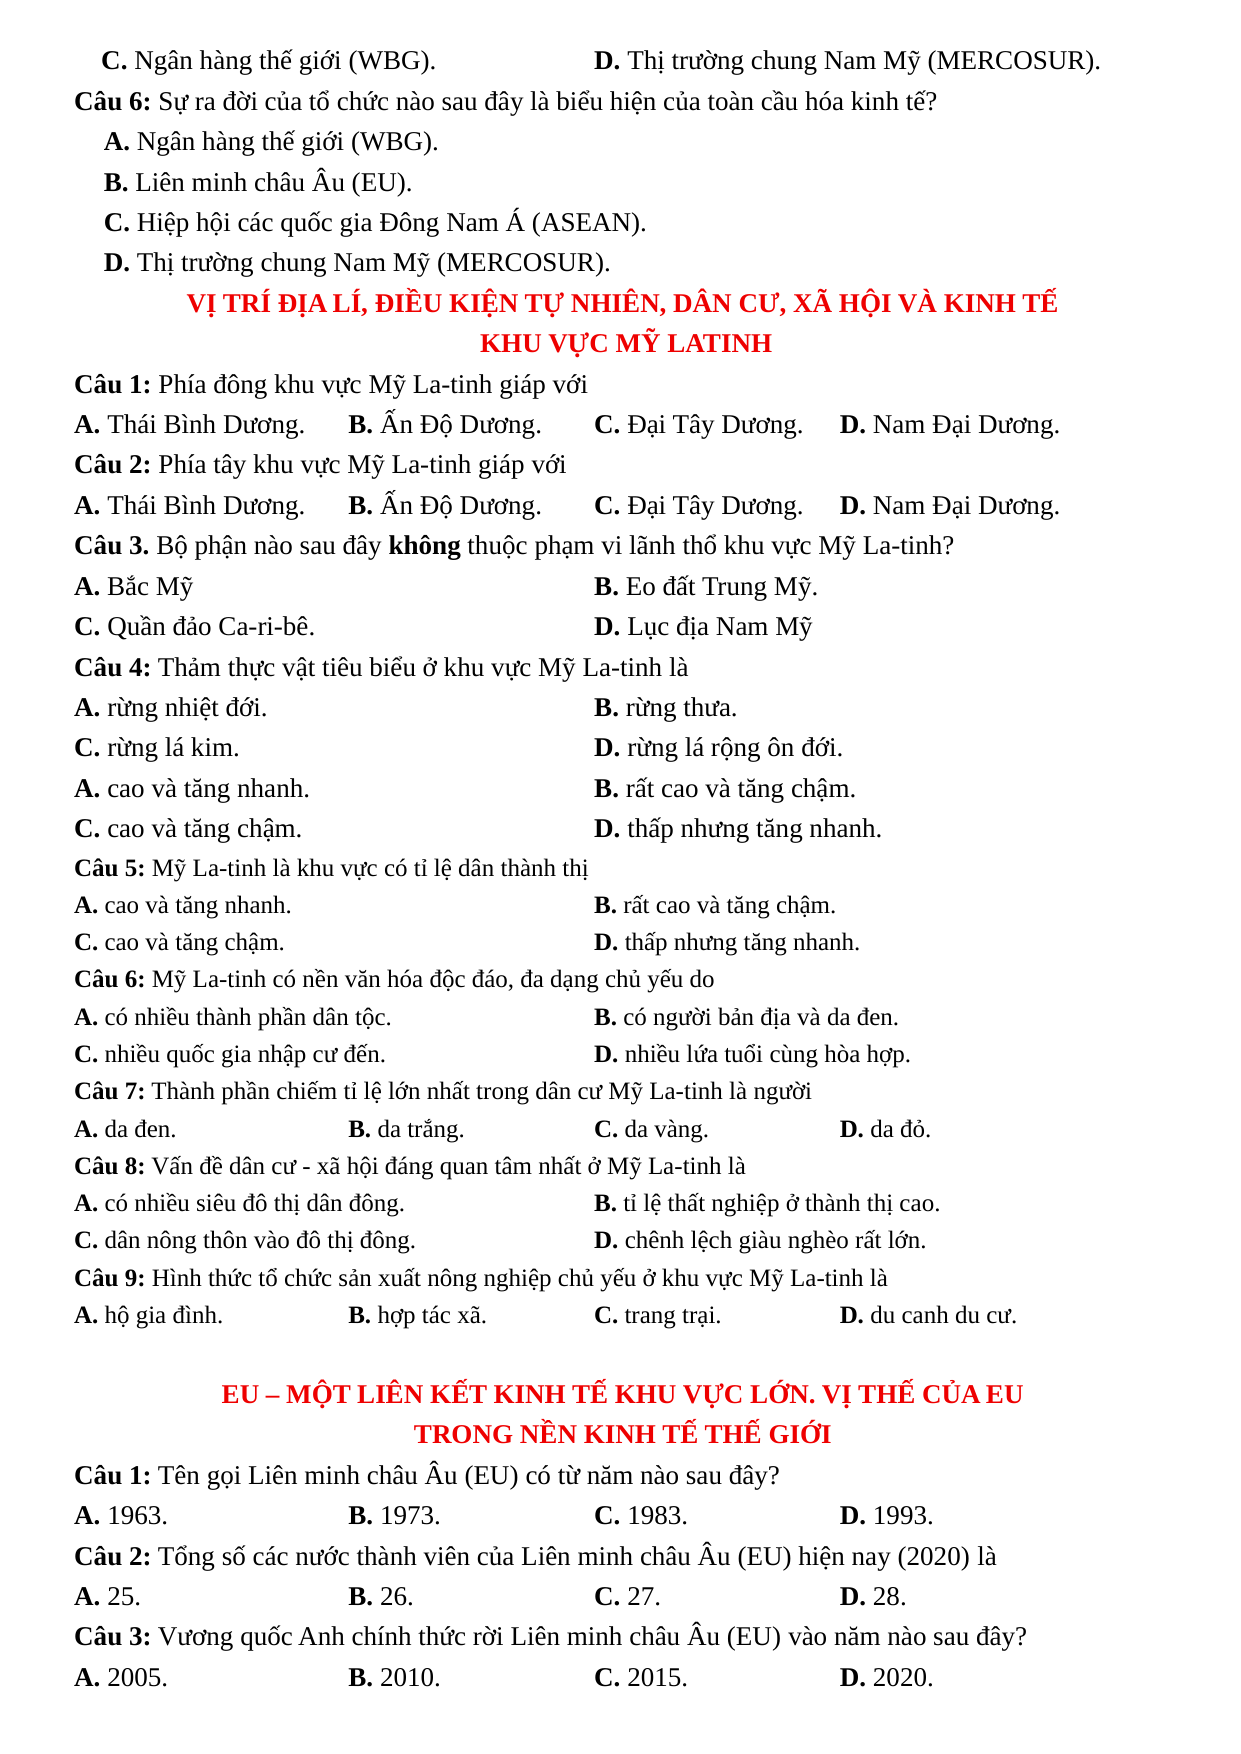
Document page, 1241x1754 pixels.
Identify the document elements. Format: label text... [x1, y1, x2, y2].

text C. nhiều quốc gia nhập cư đến. D. nhiều lứa tuổi cùng hòa hợp. [74, 1039, 1181, 1068]
text TRONG NỀN KINH TẾ THẾ GIỚI [64, 1418, 1181, 1449]
text Câu 6: Mỹ La-tinh có nền văn hóa độc đáo, đa dạng chủ yếu do [74, 964, 1181, 993]
text A. Thái Bình Dương. B. Ấn Độ Dương. C. Đại Tây Dương. D. Nam Đại Dương. [74, 489, 1181, 520]
text A. hộ gia đình. B. hợp tác xã. C. trang trại. D. du canh du cư. [74, 1300, 1181, 1329]
text Câu 2: Phía tây khu vực Mỹ La-tinh giáp với [74, 448, 1181, 480]
text Câu 4: Thảm thực vật tiêu biểu ở khu vực Mỹ La-tinh là [74, 651, 1181, 682]
text A. cao và tăng nhanh. B. rất cao và tăng chậm. [74, 772, 1181, 803]
text A. 2005. B. 2010. C. 2015. D. 2020. [74, 1661, 1181, 1692]
text C. Ngân hàng thế giới (WBG). D. Thị trường chung Nam Mỹ (MERCOSUR). [74, 44, 1181, 76]
text B. Liên minh châu Âu (EU). [74, 166, 1181, 197]
text Câu 7: Thành phần chiếm tỉ lệ lớn nhất trong dân cư Mỹ La-tinh là người [74, 1076, 1181, 1105]
text C. rừng lá kim. D. rừng lá rộng ôn đới. [74, 731, 1181, 763]
text Câu 1: Tên gọi Liên minh châu Âu (EU) có từ năm nào sau đây? [74, 1459, 1181, 1490]
text A. Bắc Mỹ B. Eo đất Trung Mỹ. [74, 570, 1181, 601]
text Câu 1: Phía đông khu vực Mỹ La-tinh giáp với [74, 368, 1181, 399]
text KHU VỰC MỸ LATINH [64, 327, 1181, 358]
text Câu 9: Hình thức tổ chức sản xuất nông nghiệp chủ yếu ở khu vực Mỹ La-tinh là [74, 1263, 1181, 1292]
text D. Thị trường chung Nam Mỹ (MERCOSUR). [74, 246, 1181, 278]
text A. Thái Bình Dương. B. Ấn Độ Dương. C. Đại Tây Dương. D. Nam Đại Dương. [74, 408, 1181, 439]
text C. cao và tăng chậm. D. thấp nhưng tăng nhanh. [74, 812, 1181, 843]
text EU – MỘT LIÊN KẾT KINH TẾ KHU VỰC LỚN. VỊ THẾ CỦA EU [64, 1378, 1181, 1409]
text A. có nhiều thành phần dân tộc. B. có người bản địa và da đen. [74, 1002, 1181, 1031]
text C. cao và tăng chậm. D. thấp nhưng tăng nhanh. [74, 927, 1181, 956]
text C. dân nông thôn vào đô thị đông. D. chênh lệch giàu nghèo rất lớn. [74, 1226, 1181, 1254]
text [74, 206, 1181, 237]
text Câu 5: Mỹ La-tinh là khu vực có tỉ lệ dân thành thị [74, 853, 1181, 881]
text Câu 3. Bộ phận nào sau đây không thuộc phạm vi lãnh thổ khu vực Mỹ La-tinh? [74, 529, 1181, 561]
text Câu 8: Vấn đề dân cư - xã hội đáng quan tâm nhất ở Mỹ La-tinh là [74, 1151, 1181, 1180]
text VỊ TRÍ ĐỊA LÍ, ĐIỀU KIỆN TỰ NHIÊN, DÂN CƯ, XÃ HỘI VÀ KINH TẾ [64, 287, 1181, 318]
text Câu 3: Vương quốc Anh chính thức rời Liên minh châu Âu (EU) vào năm nào sau đây? [74, 1620, 1181, 1652]
text A. cao và tăng nhanh. B. rất cao và tăng chậm. [74, 890, 1181, 919]
text A. Ngân hàng thế giới (WBG). [74, 125, 1181, 156]
text A. có nhiều siêu đô thị dân đông. B. tỉ lệ thất nghiệp ở thành thị cao. [74, 1188, 1181, 1217]
text Câu 6: Sự ra đời của tổ chức nào sau đây là biểu hiện của toàn cầu hóa kinh tế? [74, 85, 1181, 116]
text A. rừng nhiệt đới. B. rừng thưa. [74, 691, 1181, 722]
text A. da đen. B. da trắng. C. da vàng. D. da đỏ. [74, 1114, 1181, 1142]
text A. 25. B. 26. C. 27. D. 28. [74, 1580, 1181, 1611]
text Câu 2: Tổng số các nước thành viên của Liên minh châu Âu (EU) hiện nay (2020) là [74, 1539, 1181, 1571]
text A. 1963. B. 1973. C. 1983. D. 1993. [74, 1499, 1181, 1530]
text C. Quần đảo Ca-ri-bê. D. Lục địa Nam Mỹ [74, 610, 1181, 641]
